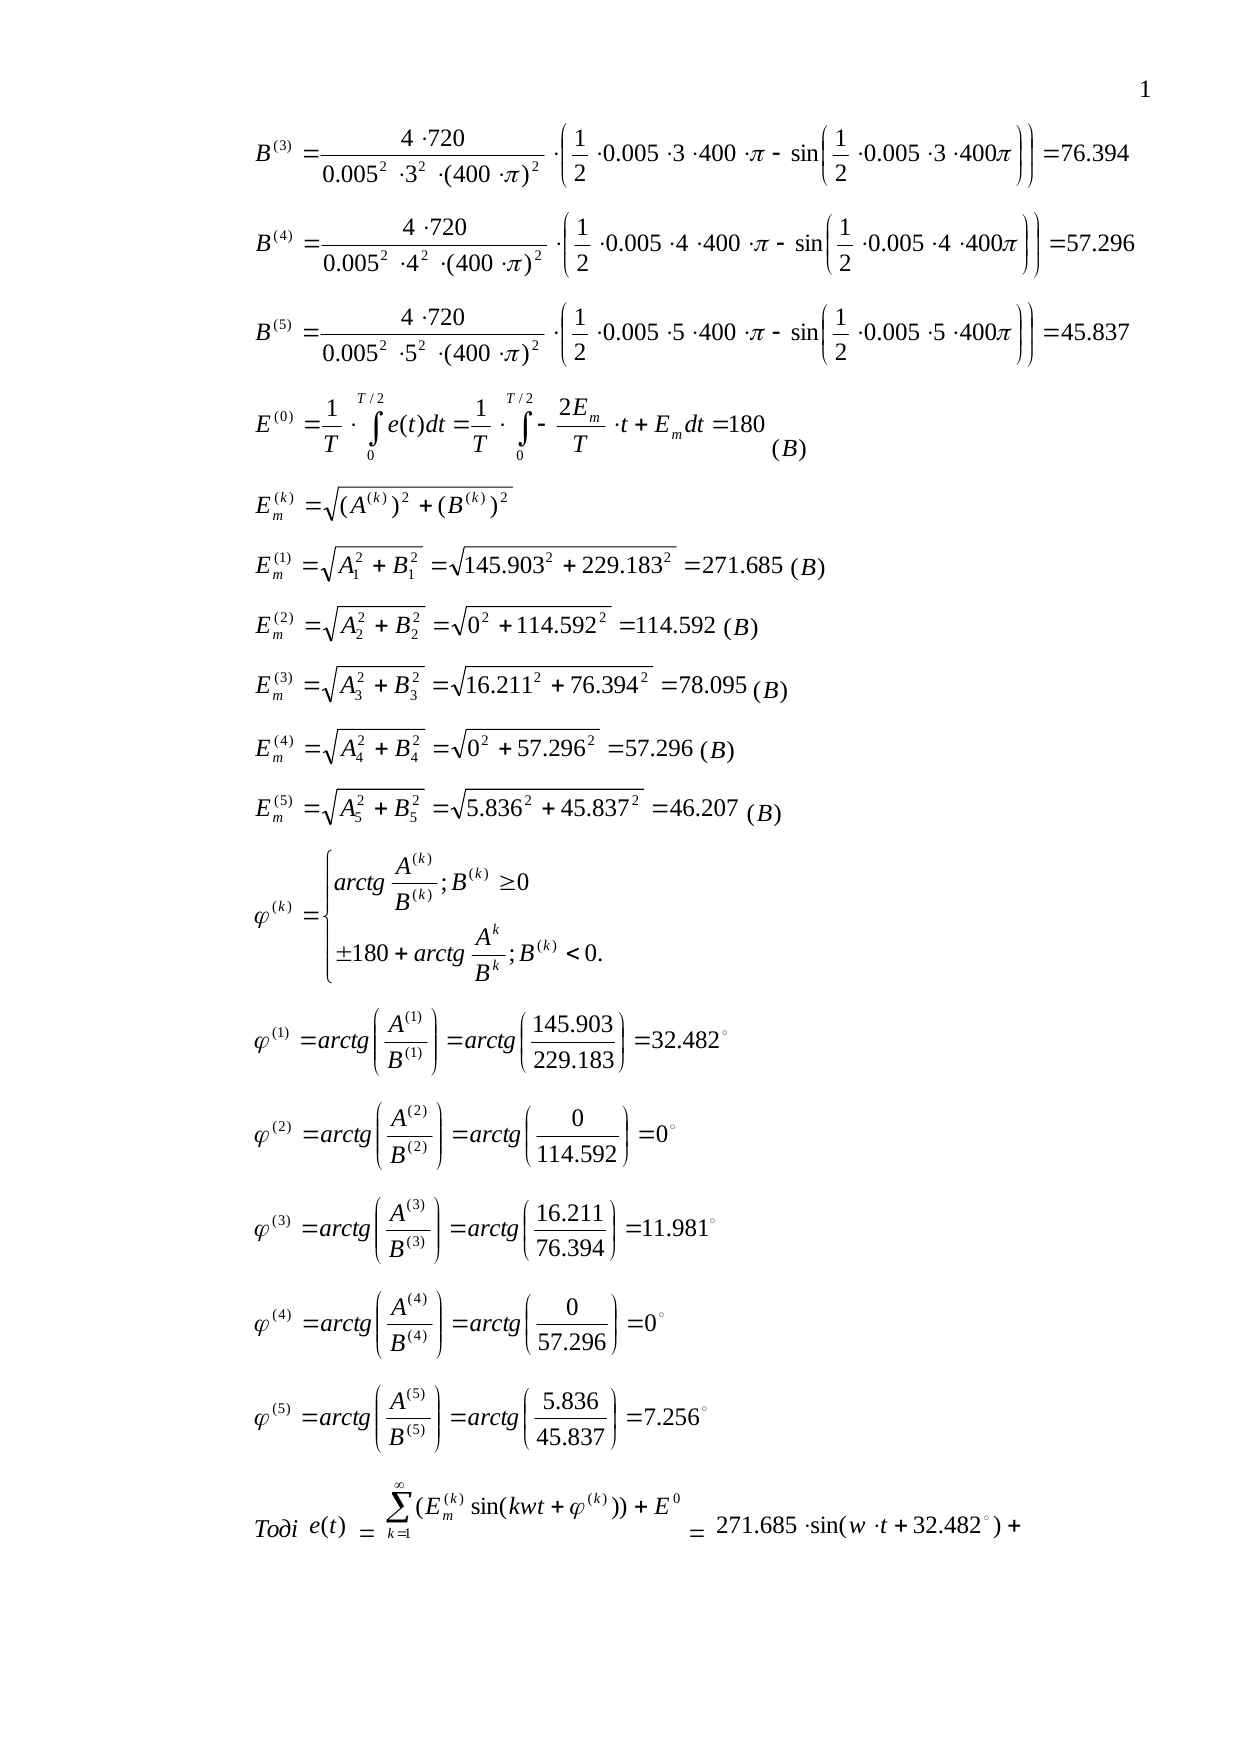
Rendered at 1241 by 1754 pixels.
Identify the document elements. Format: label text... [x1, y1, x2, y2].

text = = [177, 1473, 1152, 1550]
